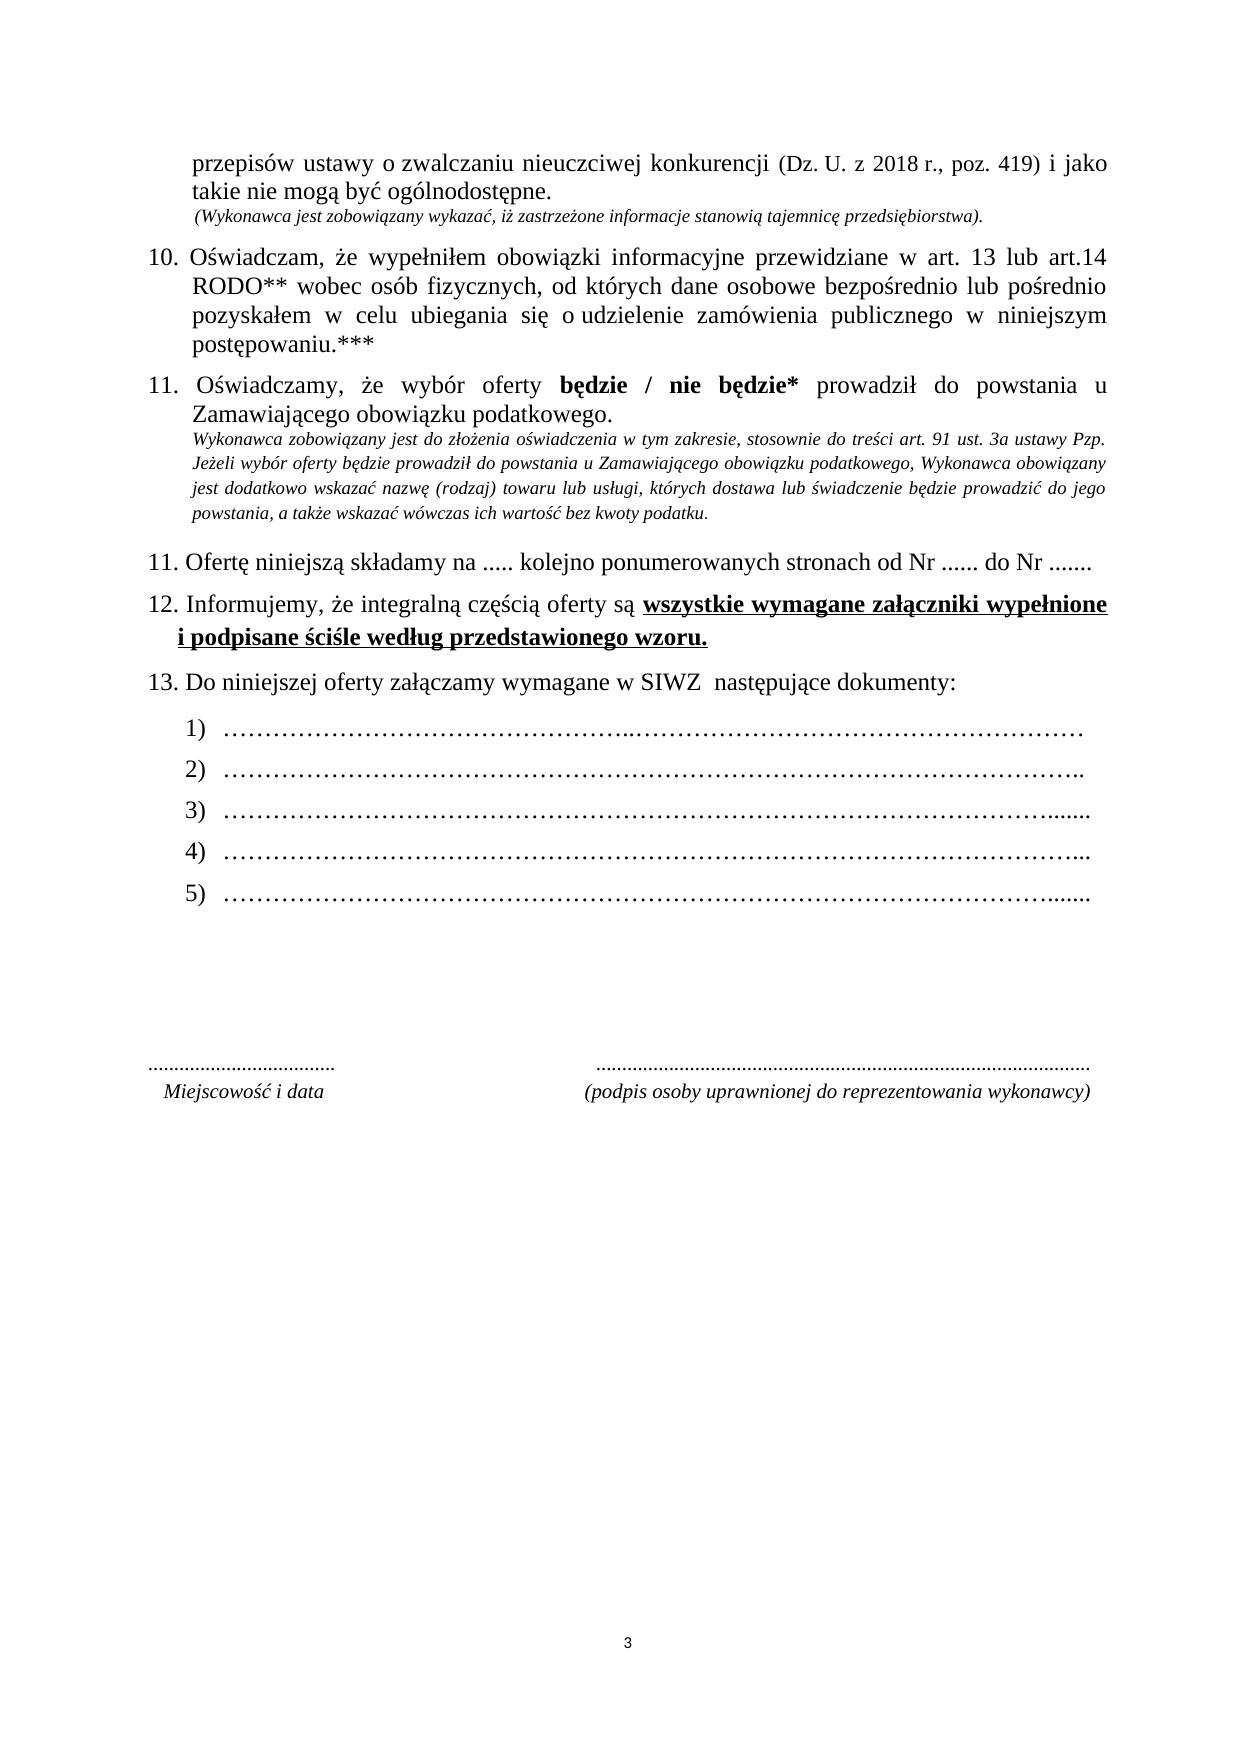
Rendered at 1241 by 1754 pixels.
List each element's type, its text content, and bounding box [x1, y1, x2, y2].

list ………………………………………………………………………………………....... [185, 878, 1107, 906]
list …………………………………………………………………………………………... [185, 836, 1107, 865]
text 13. Do niniejszej oferty załączamy wymagane w siwz następujące dokumenty: [148, 667, 1107, 696]
text Wykonawca zobowiązany jest do złożenia oświadczenia w tym zakresie, stosownie do treści art. 91 ust. 3a ustawy Pzp. Jeżeli wybór oferty będzie prowadził do powstania u Zamawiającego obowiązku podatkowego, Wykonawca obowiązany jest dodatkowo wskazać nazwę (rodzaj) towaru lub usługi, których dostawa lub świadczenie będzie prowadzić do jego powstania, a także wskazać wówczas ich wartość bez kwoty podatku. [192, 427, 1107, 523]
text .................................... ............................................................................................... [148, 1051, 1107, 1075]
text Miejscowość i data (podpis osoby uprawnionej do reprezentowania wykonawcy) [148, 1079, 1107, 1103]
text 12. Informujemy, że integralną częścią oferty są wszystkie wymagane załączniki wypełnione i podpisane ściśle według przedstawionego wzoru. [148, 589, 1107, 650]
text 10. Oświadczam, że wypełniłem obowiązki informacyjne przewidziane w art. 13 lub art.14 RODO** wobec osób fizycznych, od których dane osobowe bezpośrednio lub pośrednio pozyskałem w celu ubiegania się o udzielenie zamówienia publicznego w niniejszym postępowaniu.*** [148, 242, 1107, 357]
text 11. Ofertę niniejszą składamy na ..... kolejno ponumerowanych stronach od Nr ...... do Nr ....... [148, 547, 1107, 576]
list …………………………………………..……………………………………………… [185, 713, 1107, 741]
text 11. Oświadczamy, że wybór oferty będzie / nie będzie* prowadził do powstania u Zamawiającego obowiązku podatkowego. [148, 370, 1107, 427]
list ………………………………………………………………………………………….. [185, 754, 1107, 783]
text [148, 148, 1107, 205]
list ………………………………………………………………………………………....... [185, 795, 1107, 824]
text (Wykonawca jest zobowiązany wykazać, iż zastrzeżone informacje stanowią tajemnicę przedsiębiorstwa). [148, 205, 1107, 227]
